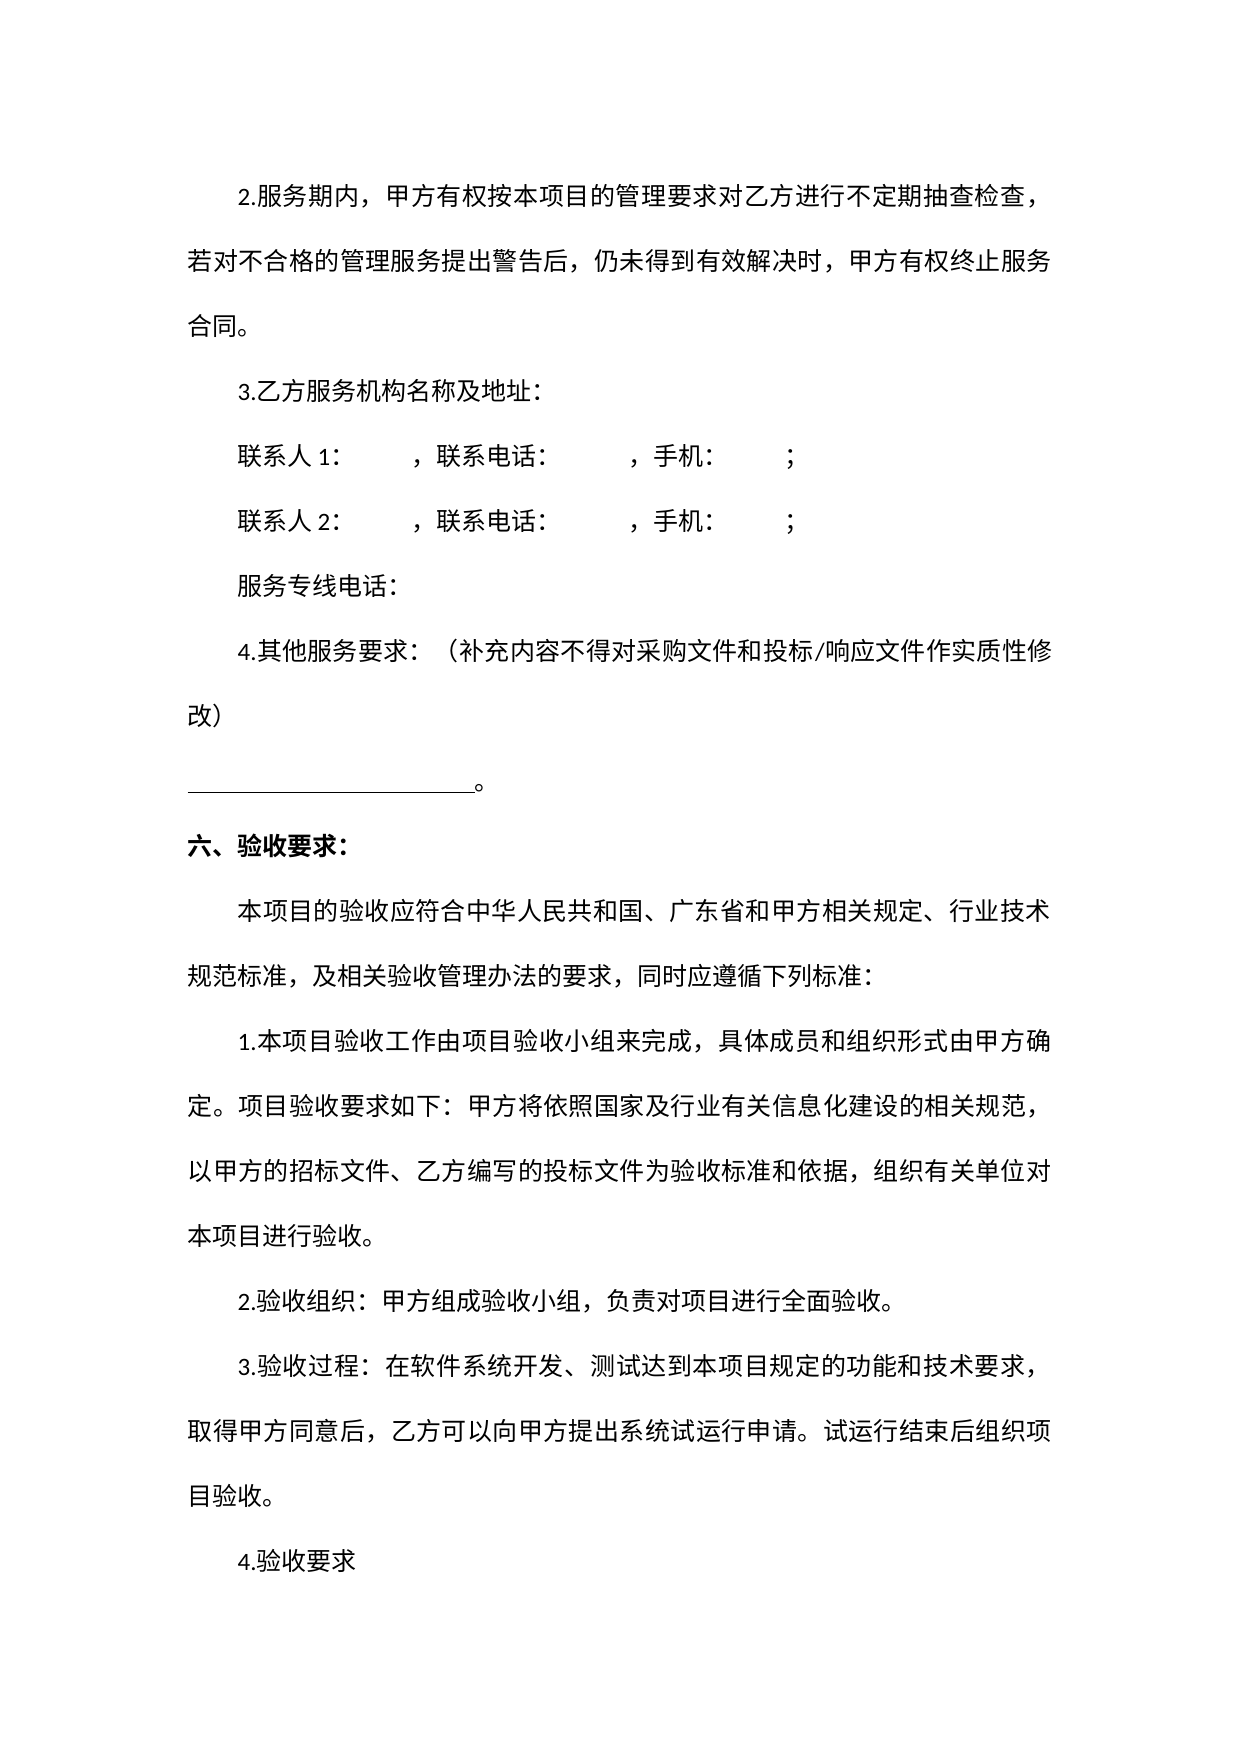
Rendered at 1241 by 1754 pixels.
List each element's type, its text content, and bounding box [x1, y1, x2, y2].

text 4.其他服务要求：（补充内容不得对采购文件和投标/响应文件作实质性修改） [187, 617, 1053, 747]
text 联系人2： ，联系电话： ，手机： ； [187, 487, 1053, 552]
text 服务专线电话： [187, 552, 1053, 617]
text 3.乙方服务机构名称及地址： [187, 357, 1053, 422]
text 。 [187, 747, 1053, 812]
text 六、验收要求： [187, 812, 1053, 877]
text 联系人1： ，联系电话： ，手机： ； [187, 422, 1053, 487]
text 2.服务期内，甲方有权按本项目的管理要求对乙方进行不定期抽查检查，若对不合格的管理服务提出警告后，仍未得到有效解决时，甲方有权终止服务合同。 [187, 162, 1053, 357]
text 3.验收过程：在软件系统开发、测试达到本项目规定的功能和技术要求，取得甲方同意后，乙方可以向甲方提出系统试运行申请。试运行结束后组织项目验收。 [187, 1332, 1053, 1527]
text 4.验收要求 [187, 1527, 1053, 1592]
text 本项目的验收应符合中华人民共和国、广东省和甲方相关规定、行业技术规范标准，及相关验收管理办法的要求，同时应遵循下列标准： [187, 877, 1053, 1007]
text 1.本项目验收工作由项目验收小组来完成，具体成员和组织形式由甲方确定。项目验收要求如下：甲方将依照国家及行业有关信息化建设的相关规范，以甲方的招标文件、乙方编写的投标文件为验收标准和依据，组织有关单位对本项目进行验收。 [187, 1007, 1053, 1267]
text 2.验收组织：甲方组成验收小组，负责对项目进行全面验收。 [187, 1267, 1053, 1332]
